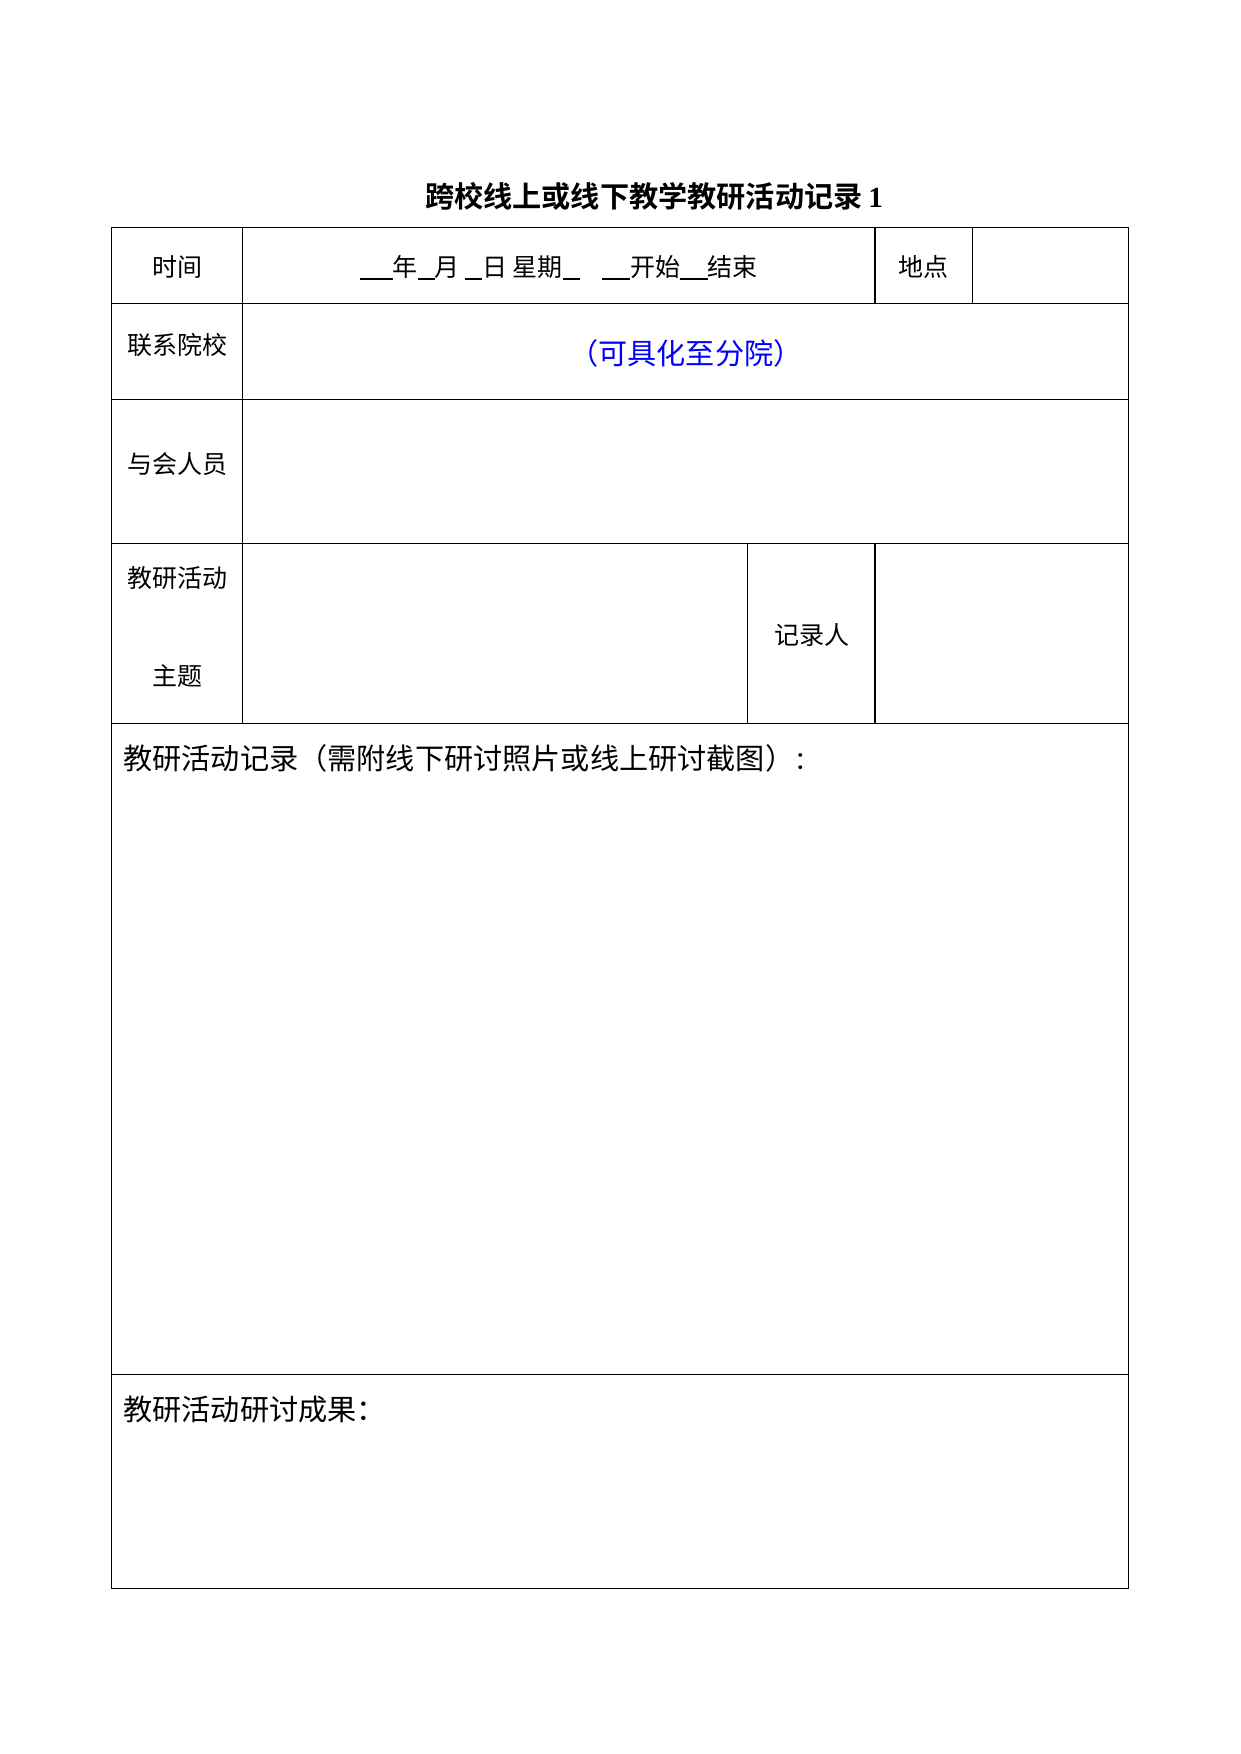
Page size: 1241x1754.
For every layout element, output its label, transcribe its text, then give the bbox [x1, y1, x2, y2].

table_header [973, 228, 1128, 303]
table_cell [243, 544, 747, 723]
table_cell 联系院校 [112, 304, 242, 399]
table_header 时间 [112, 228, 242, 303]
table_cell 教研活动记录（需附线下研讨照片或线上研讨截图）： [112, 724, 1128, 1374]
table_cell 记录人 [748, 544, 874, 723]
table_cell 教研活动研讨成果： [112, 1375, 1128, 1588]
table_cell [876, 544, 1128, 723]
subtitle 跨校线上或线下教学教研活动记录1 [187, 162, 1053, 227]
table_cell 与会人员 [112, 400, 242, 543]
table_cell （可具化至分院） [243, 304, 1128, 399]
table_header 地点 [876, 228, 972, 303]
table_header 年 月 日 星期 开始 结束 [243, 228, 874, 303]
table_cell 教研活动主题 [112, 544, 242, 723]
table_cell [243, 400, 1128, 543]
